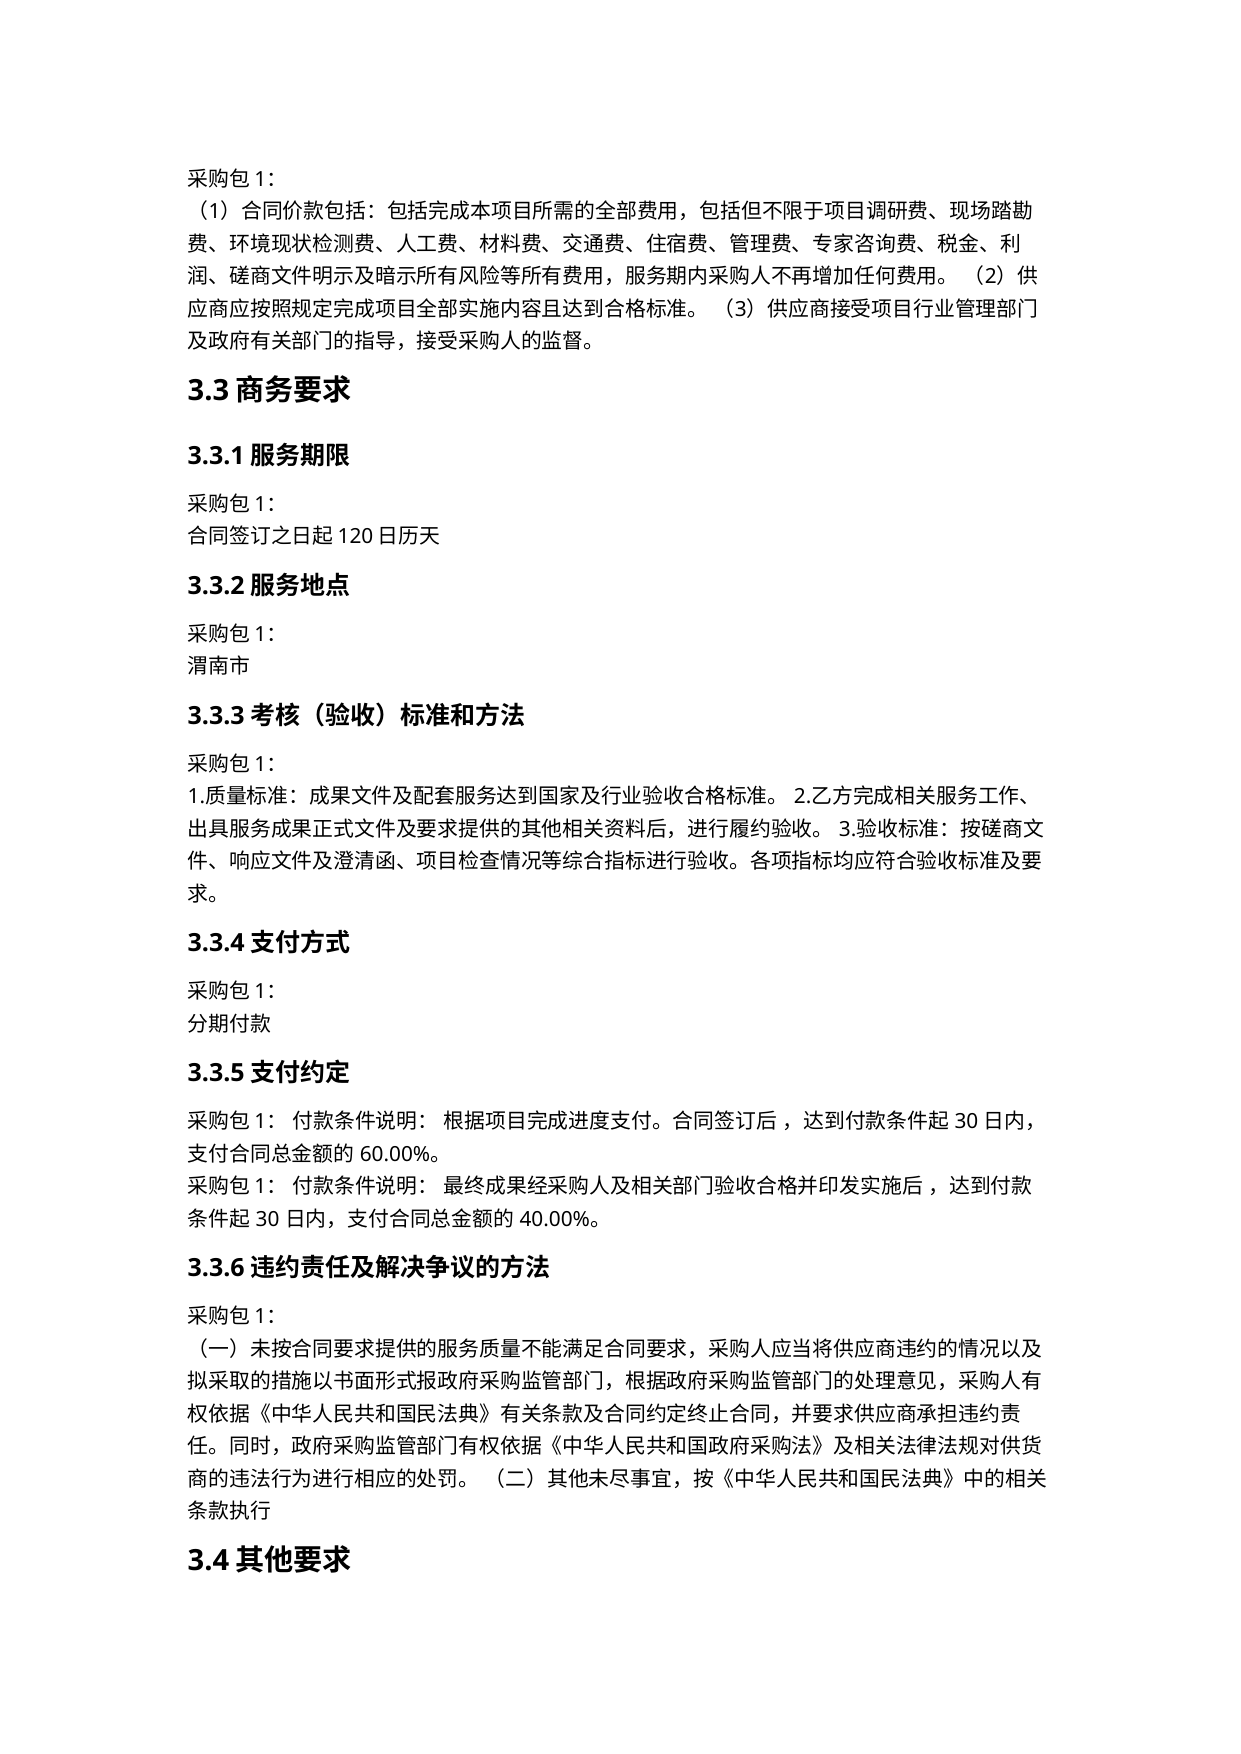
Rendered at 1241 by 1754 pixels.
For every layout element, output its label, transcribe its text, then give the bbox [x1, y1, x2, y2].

text 3.3.6违约责任及解决争议的方法 [187, 1234, 1053, 1299]
text 采购包1： 付款条件说明： 根据项目完成进度支付。合同签订后 ，达到付款条件起 30 日内，支付合同总金额的 60.00%。 [187, 1104, 1053, 1169]
text 分期付款 [187, 1007, 1053, 1039]
text 3.3.2服务地点 [187, 552, 1053, 617]
text （1）合同价款包括：包括完成本项目所需的全部费用，包括但不限于项目调研费、现场踏勘费、环境现状检测费、人工费、材料费、交通费、住宿费、管理费、专家咨询费、税金、利润、磋商文件明示及暗示所有风险等所有费用，服务期内采购人不再增加任何费用。 （2）供应商应按照规定完成项目全部实施内容且达到合格标准。 （3）供应商接受项目行业管理部门及政府有关部门的指导，接受采购人的监督。 [187, 194, 1053, 357]
text 合同签订之日起120日历天 [187, 519, 1053, 552]
text 渭南市 [187, 649, 1053, 682]
text 采购包1： [187, 162, 1053, 194]
text 3.3.3考核（验收）标准和方法 [187, 682, 1053, 747]
text 采购包1： [187, 974, 1053, 1007]
text 采购包1： [187, 1299, 1053, 1332]
text 采购包1： 付款条件说明： 最终成果经采购人及相关部门验收合格并印发实施后 ，达到付款条件起 30 日内，支付合同总金额的 40.00%。 [187, 1169, 1053, 1234]
text 3.3.4支付方式 [187, 909, 1053, 974]
text 采购包1： [187, 747, 1053, 779]
text 3.3.1服务期限 [187, 422, 1053, 487]
text （一）未按合同要求提供的服务质量不能满足合同要求，采购人应当将供应商违约的情况以及拟采取的措施以书面形式报政府采购监管部门，根据政府采购监管部门的处理意见，采购人有权依据《中华人民共和国民法典》有关条款及合同约定终止合同，并要求供应商承担违约责任。同时，政府采购监管部门有权依据《中华人民共和国政府采购法》及相关法律法规对供货商的违法行为进行相应的处罚。 （二）其他未尽事宜，按《中华人民共和国民法典》中的相关条款执行 [187, 1332, 1053, 1527]
text 3.3商务要求 [187, 357, 1053, 422]
text 3.3.5支付约定 [187, 1039, 1053, 1104]
text 采购包1： [187, 617, 1053, 649]
text 3.4其他要求 [187, 1527, 1053, 1592]
text 采购包1： [187, 487, 1053, 519]
text 1.质量标准：成果文件及配套服务达到国家及行业验收合格标准。 2.乙方完成相关服务工作、出具服务成果正式文件及要求提供的其他相关资料后，进行履约验收。 3.验收标准：按磋商文件、响应文件及澄清函、项目检查情况等综合指标进行验收。各项指标均应符合验收标准及要求。 [187, 779, 1053, 909]
